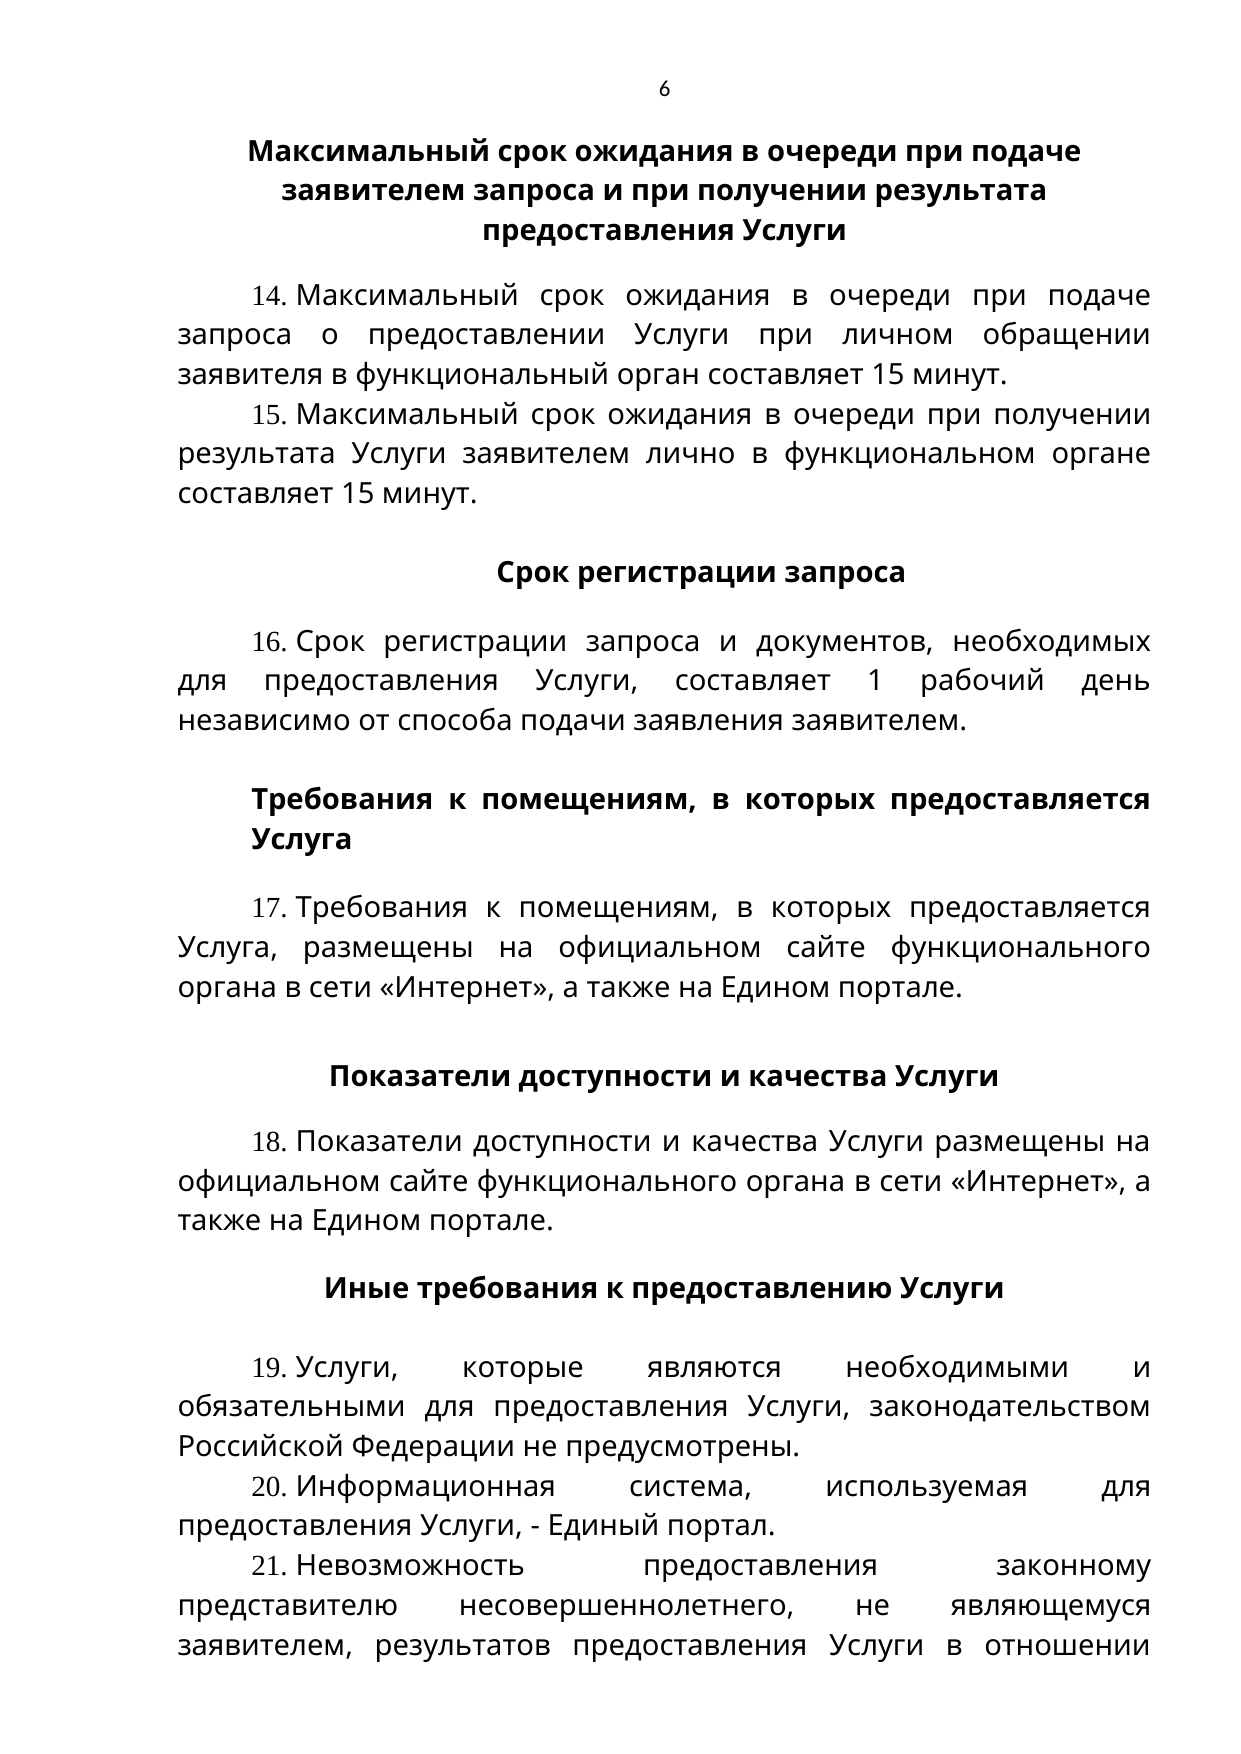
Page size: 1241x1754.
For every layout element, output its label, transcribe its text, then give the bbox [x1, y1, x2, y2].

text Максимальный срок ожидания в очереди при подаче заявителем запроса и при получении результата предоставления Услуги [177, 130, 1152, 249]
list Срок регистрации запроса и документов, необходимых для предоставления Услуги, составляет 1 рабочий день независимо от способа подачи заявления заявителем. [177, 620, 1152, 739]
text Требования к помещениям, в которых предоставляется Услуга [251, 779, 1152, 858]
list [177, 1544, 1152, 1663]
list Максимальный срок ожидания в очереди при получении результата Услуги заявителем лично в функциональном органе составляет 15 минут. [177, 393, 1152, 512]
list Максимальный срок ожидания в очереди при подаче запроса о предоставлении Услуги при личном обращении заявителя в функциональный орган составляет 15 минут. [177, 274, 1152, 393]
text Иные требования к предоставлению Услуги [177, 1268, 1152, 1307]
text Срок регистрации запроса [251, 552, 1152, 591]
text Показатели доступности и качества Услуги [177, 1056, 1152, 1095]
list Информационная система, используемая для предоставления Услуги, - Единый портал. [177, 1465, 1152, 1544]
list Показатели доступности и качества Услуги размещены на официальном сайте функционального органа в сети «Интернет», а также на Едином портале. [177, 1120, 1152, 1239]
list Требования к помещениям, в которых предоставляется Услуга, размещены на официальном сайте функционального органа в сети «Интернет», а также на Едином портале. [177, 886, 1152, 1006]
list Услуги, которые являются необходимыми и обязательными для предоставления Услуги, законодательством Российской Федерации не предусмотрены. [177, 1346, 1152, 1465]
